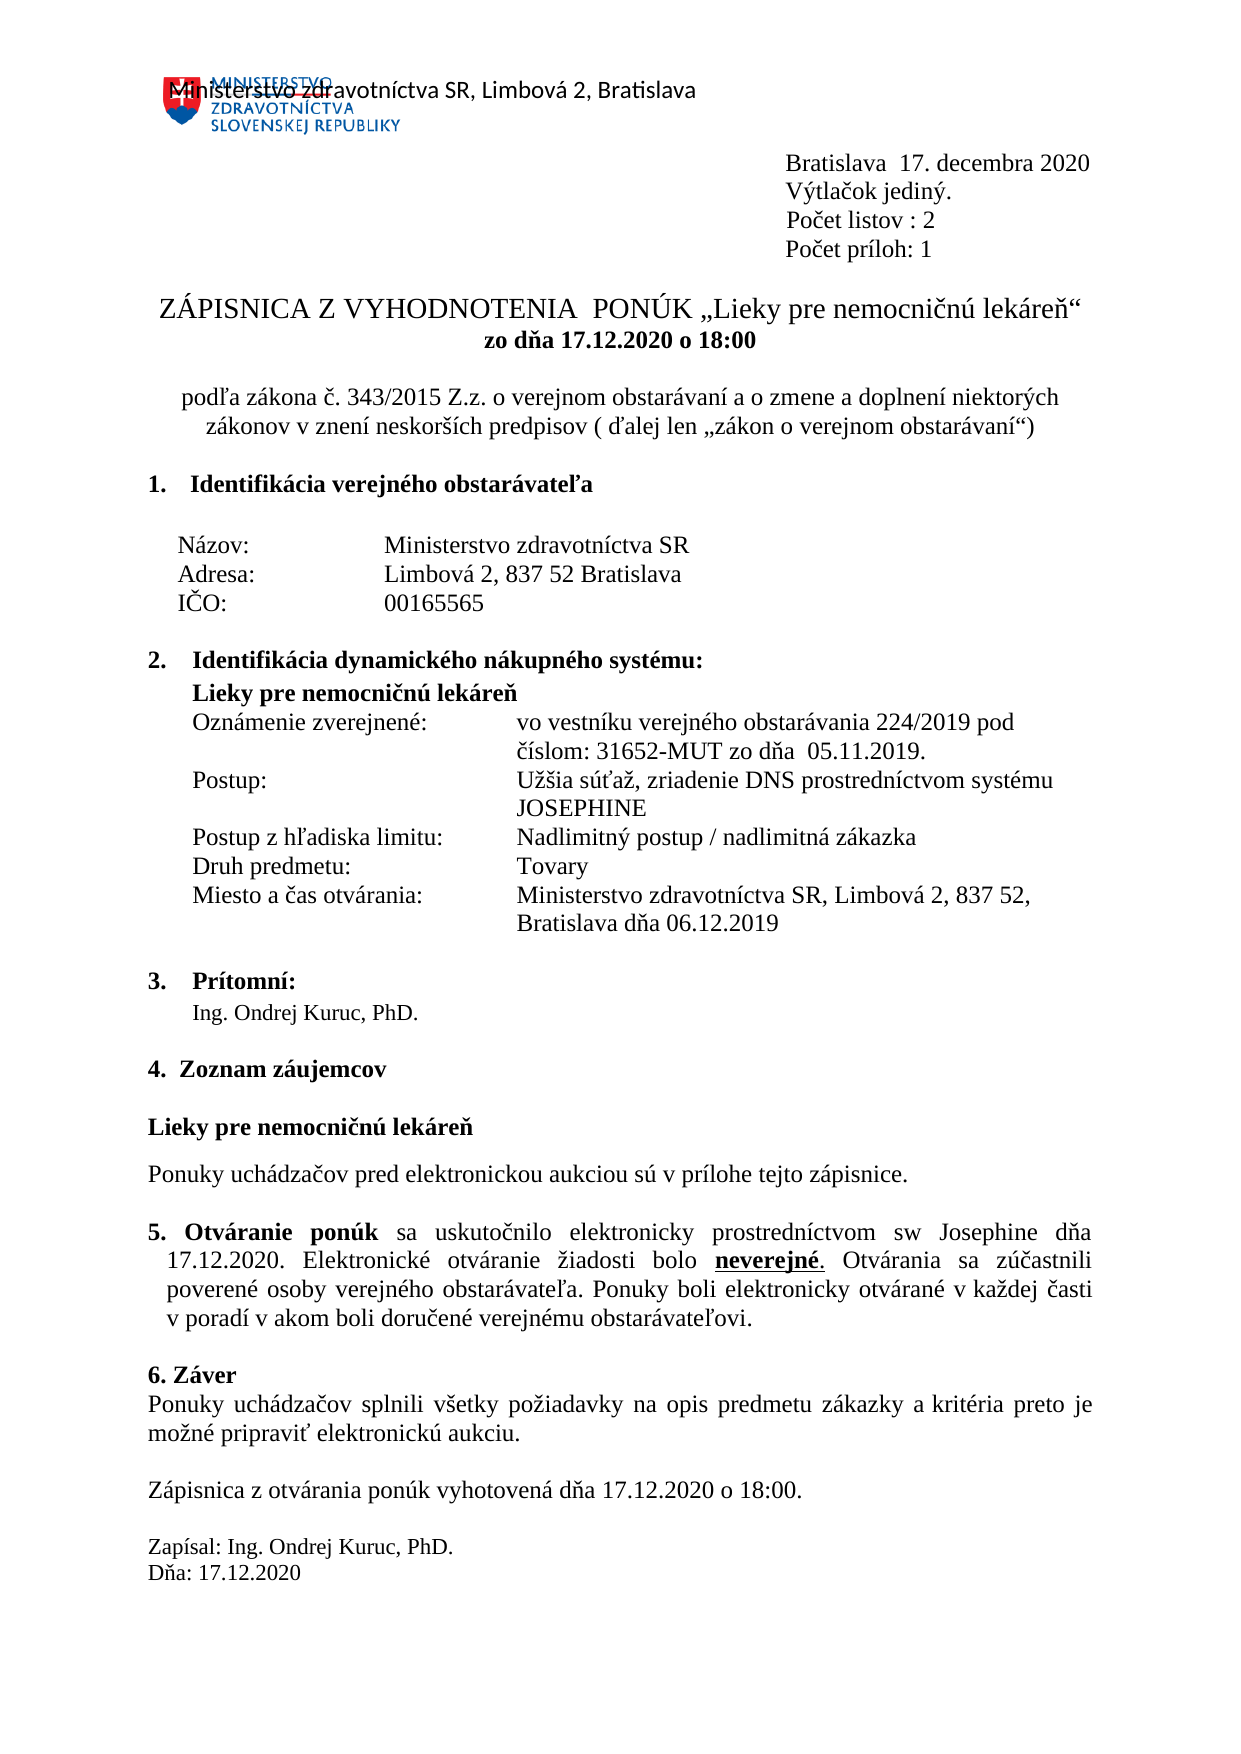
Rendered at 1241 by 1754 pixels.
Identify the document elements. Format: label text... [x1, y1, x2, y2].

text Počet príloh: 1 [148, 234, 1093, 263]
text Ing. Ondrej Kuruc, PhD. [192, 999, 1093, 1025]
text Ponuky uchádzačov splnili všetky požiadavky na opis predmetu zákazky a kritéria preto je možné pripraviť elektronickú aukciu. [148, 1389, 1093, 1447]
text Postup: Užšia súťaž, zriadenie DNS prostredníctvom systému JOSEPHINE [148, 765, 1093, 822]
list Identifikácia dynamického nákupného systému: [148, 645, 1093, 674]
text IČO: 00165565 [177, 588, 1093, 617]
text podľa zákona č. 343/2015 Z.z. o verejnom obstarávaní a o zmene a doplnení niektorých zákonov v znení neskorších predpisov ( ďalej len „zákon o verejnom obstarávaní“) [148, 382, 1093, 440]
text Postup z hľadiska limitu: Nadlimitný postup / nadlimitná zákazka [148, 822, 1093, 851]
text Lieky pre nemocničnú lekáreň [148, 1112, 1093, 1140]
text Bratislava 17. decembra 2020 [148, 148, 1093, 176]
text 5. Otváranie ponúk sa uskutočnilo elektronicky prostredníctvom sw Josephine dňa 17.12.2020. Elektronické otváranie žiadosti bolo neverejné. Otvárania sa zúčastnili poverené osoby verejného obstarávateľa. Ponuky boli elektronicky otvárané v každej časti v poradí v akom boli doručené verejnému obstarávateľovi. [148, 1217, 1093, 1332]
text zo dňa 17.12.2020 o 18:00 [148, 325, 1093, 354]
list Identifikácia verejného obstarávateľa [148, 469, 1093, 497]
list Prítomní: [148, 966, 1093, 995]
text Adresa: Limbová 2, 837 52 Bratislava [177, 559, 1093, 588]
text Dňa: 17.12.2020 [148, 1559, 1093, 1586]
text Druh predmetu: Tovary [148, 851, 1093, 880]
picture [161, 73, 402, 137]
text Názov: Ministerstvo zdravotníctva SR [177, 530, 1093, 559]
text Počet listov : 2 [148, 205, 1093, 234]
text 6. Záver [148, 1361, 1093, 1389]
text Zapísal: Ing. Ondrej Kuruc, PhD. [148, 1533, 1093, 1559]
text ZÁPISNICA Z VYHODNOTENIA PONÚK „Lieky pre nemocničnú lekáreň“ [148, 291, 1093, 325]
text Zápisnica z otvárania ponúk vyhotovená dňa 17.12.2020 o 18:00. [148, 1476, 1093, 1504]
text Oznámenie zverejnené: vo vestníku verejného obstarávania 224/2019 pod číslom: 31652-MUT zo dňa 05.11.2019. [148, 707, 1093, 765]
text Miesto a čas otvárania: Ministerstvo zdravotníctva SR, Limbová 2, 837 52, Bratislava dňa 06.12.2019 [148, 880, 1093, 937]
text Ponuky uchádzačov pred elektronickou aukciou sú v prílohe tejto zápisnice. [148, 1159, 1093, 1188]
text Výtlačok jediný. [148, 176, 1093, 205]
text Lieky pre nemocničnú lekáreň [148, 678, 1093, 707]
text 4. Zoznam záujemcov [148, 1054, 1093, 1083]
